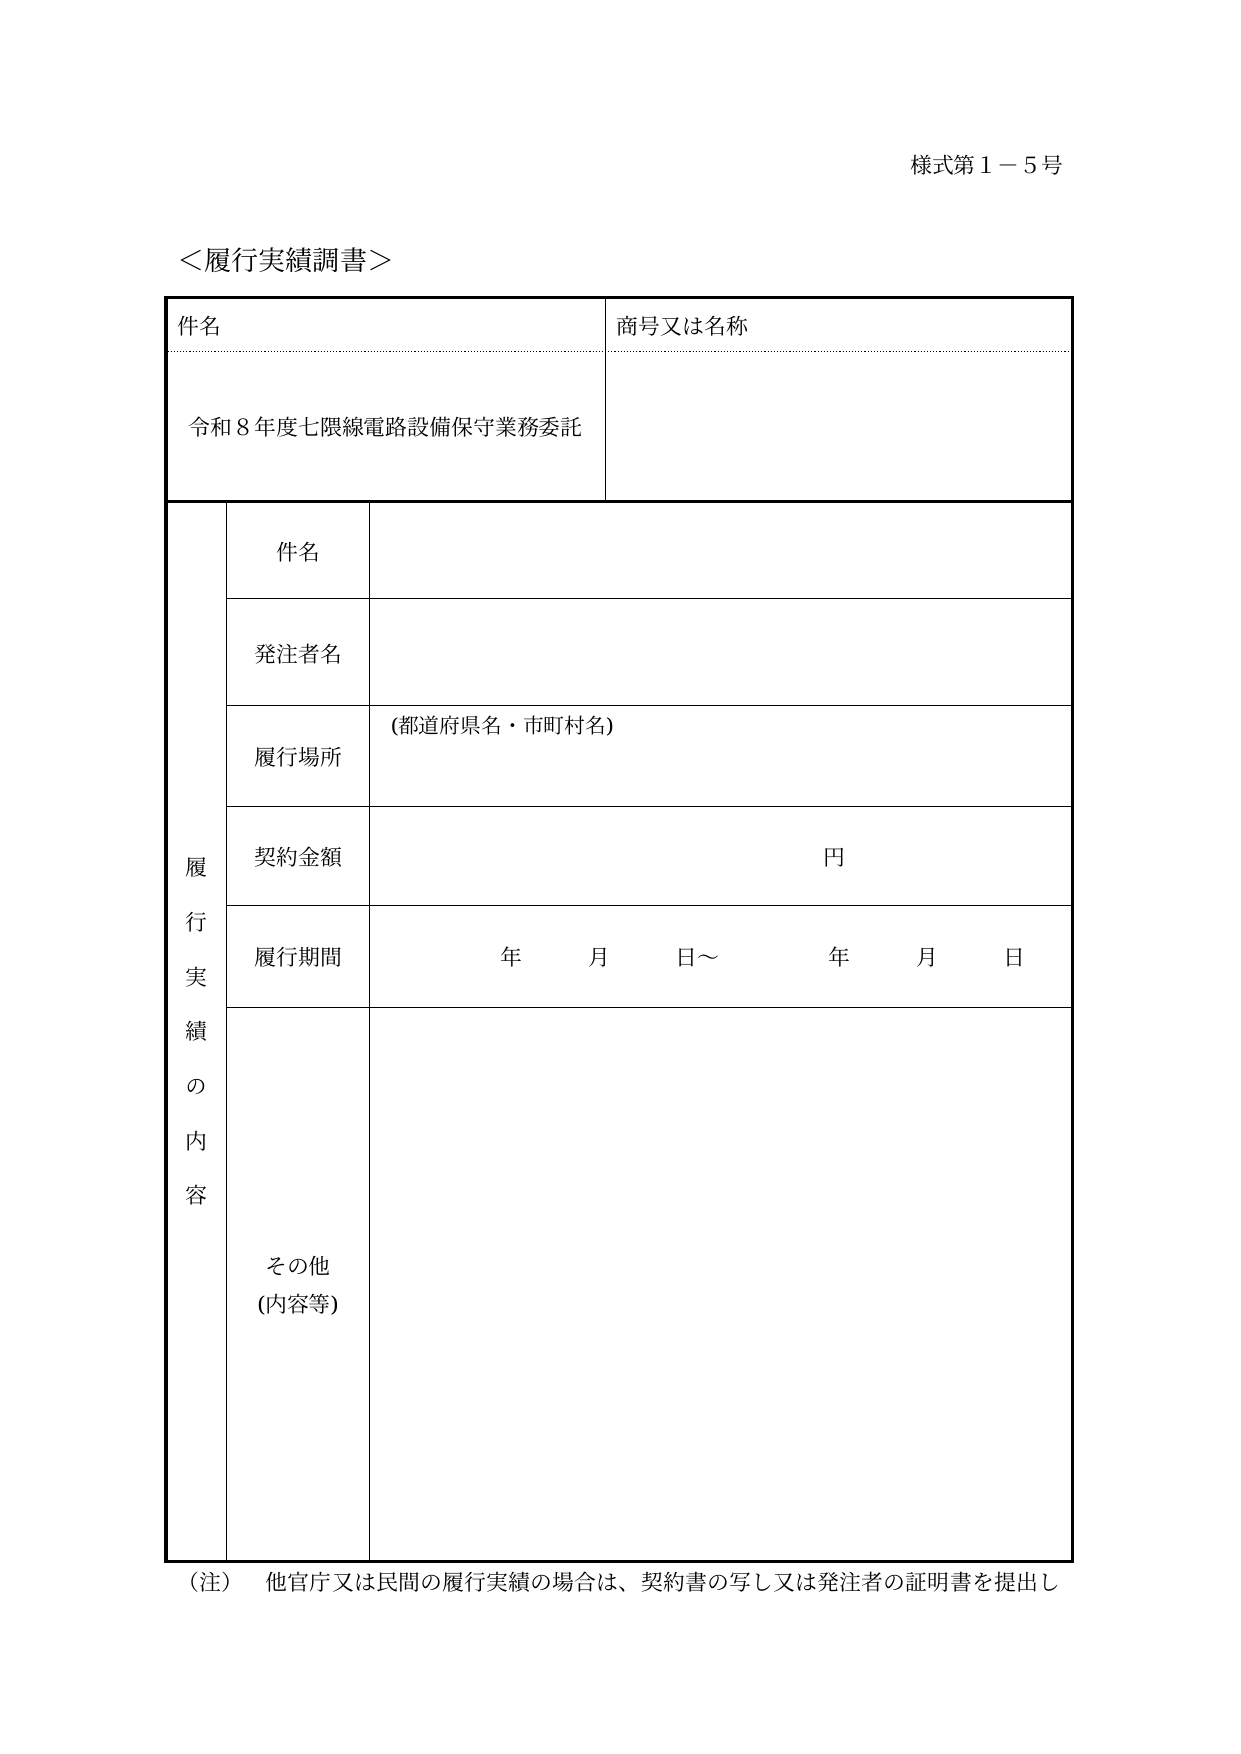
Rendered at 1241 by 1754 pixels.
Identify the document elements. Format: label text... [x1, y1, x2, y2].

table_cell [370, 599, 1071, 705]
table_cell [370, 503, 1071, 598]
table_cell 契約金額 [227, 807, 369, 904]
table_header 商号又は名称 [606, 299, 1071, 351]
table_cell 発注者名 [227, 599, 369, 705]
table_cell (都道府県名・市町村名) [370, 706, 1071, 806]
table_cell 履行期間 [227, 906, 369, 1007]
text ＜履行実績調書＞ [177, 221, 1063, 296]
table_header 件名 [168, 299, 605, 351]
table_cell 履行場所 [227, 706, 369, 806]
table_cell 円 [370, 807, 1071, 904]
table_cell その他 (内容等) [227, 1008, 369, 1559]
table_cell [606, 351, 1071, 500]
table_cell 年 月 日～ 年 月 日 [370, 906, 1071, 1007]
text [177, 1563, 1063, 1600]
table_cell 件名 [227, 503, 369, 598]
table_cell [370, 1008, 1071, 1559]
table_cell 令和８年度七隈線電路設備保守業務委託 [168, 351, 605, 500]
table_cell 履行実績の内容 [168, 503, 226, 1559]
text 様式第１－５号 [177, 146, 1063, 183]
